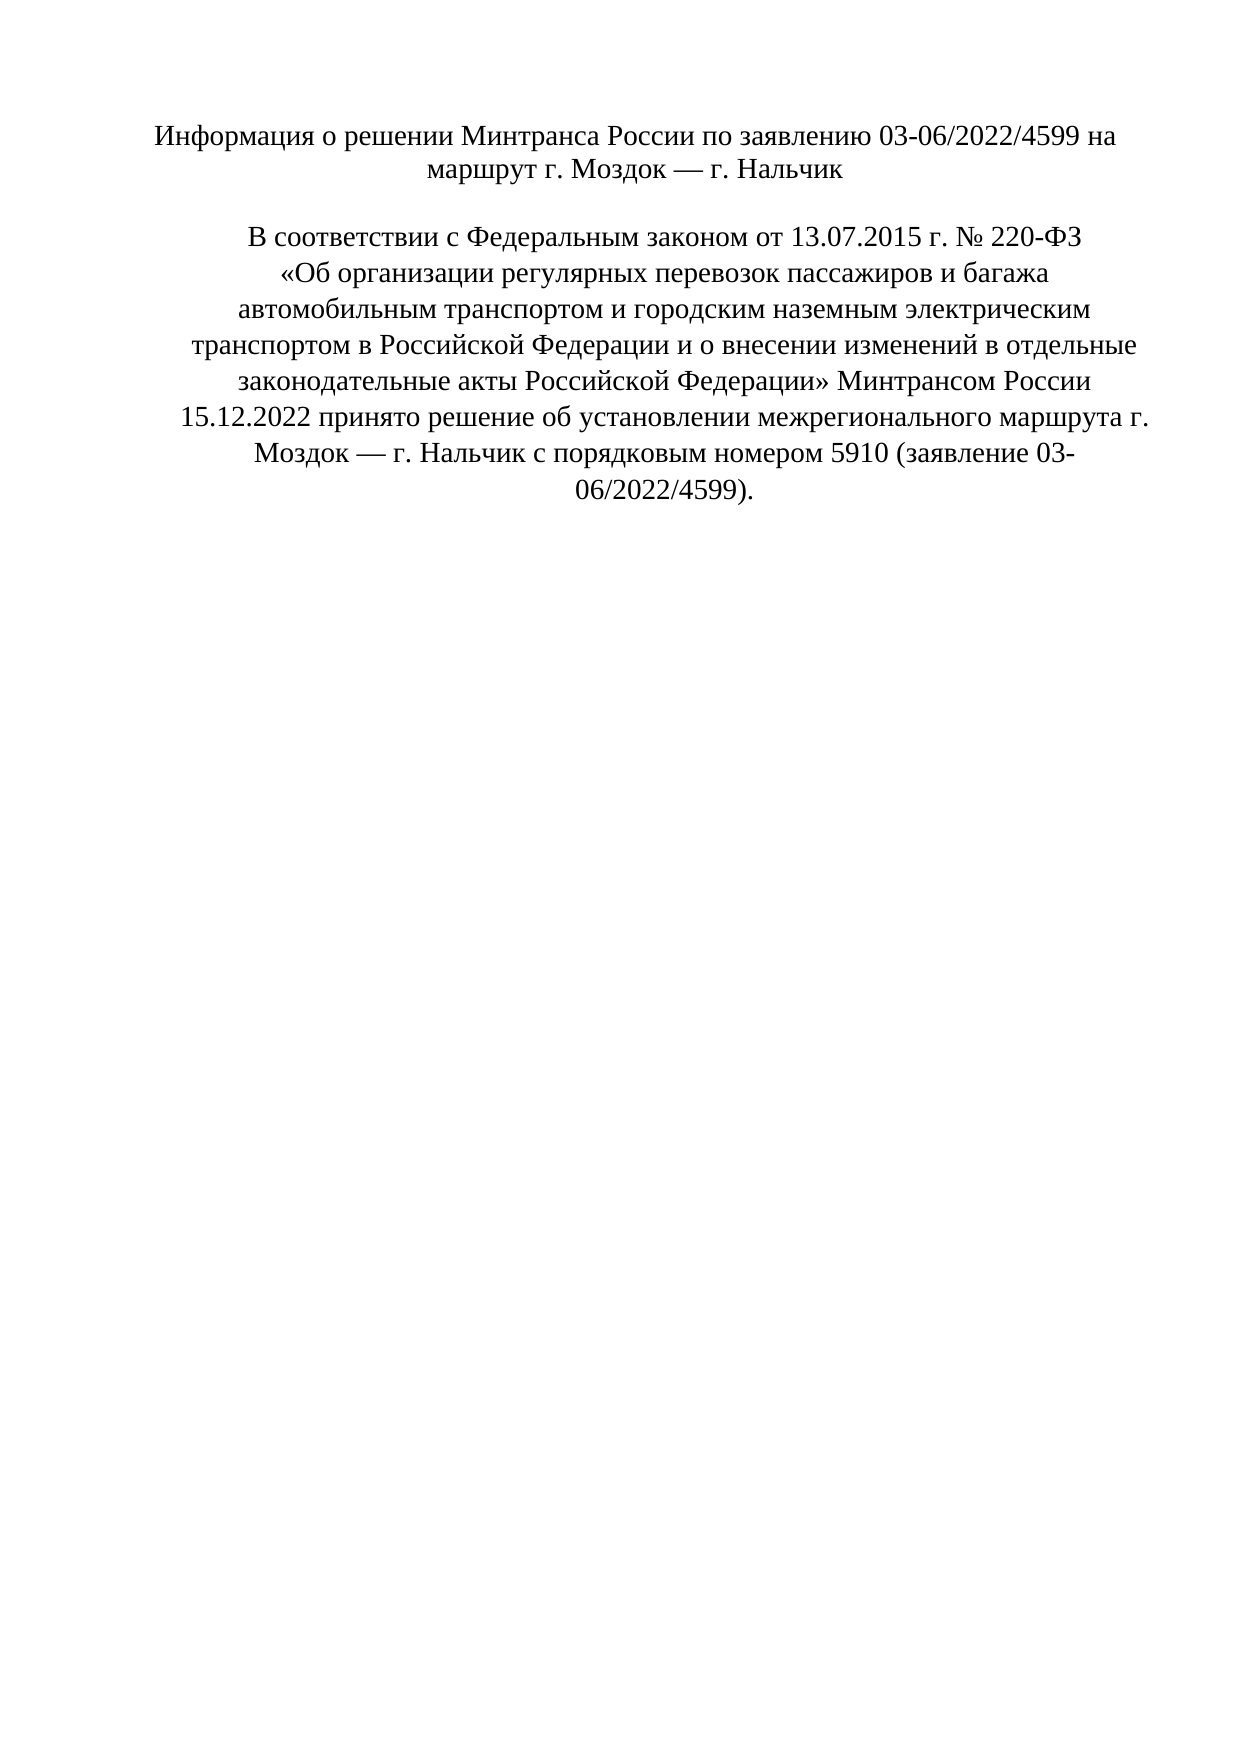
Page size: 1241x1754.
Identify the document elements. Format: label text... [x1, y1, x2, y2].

text В соответствии с Федеральным законом от 13.07.2015 г. № 220-ФЗ «Об организации регулярных перевозок пассажиров и багажа автомобильным транспортом и городским наземным электрическим транспортом в Российской Федерации и о внесении изменений в отдельные законодательные акты Российской Федерации» Минтрансом России 15.12.2022 принято решение об установлении межрегионального маршрута г. Моздок — г. Нальчик с порядковым номером 5910 (заявление 03-06/2022/4599). [177, 219, 1152, 505]
text Информация о решении Минтранса России по заявлению 03-06/2022/4599 на маршрут г. Моздок — г. Нальчик [118, 118, 1152, 185]
